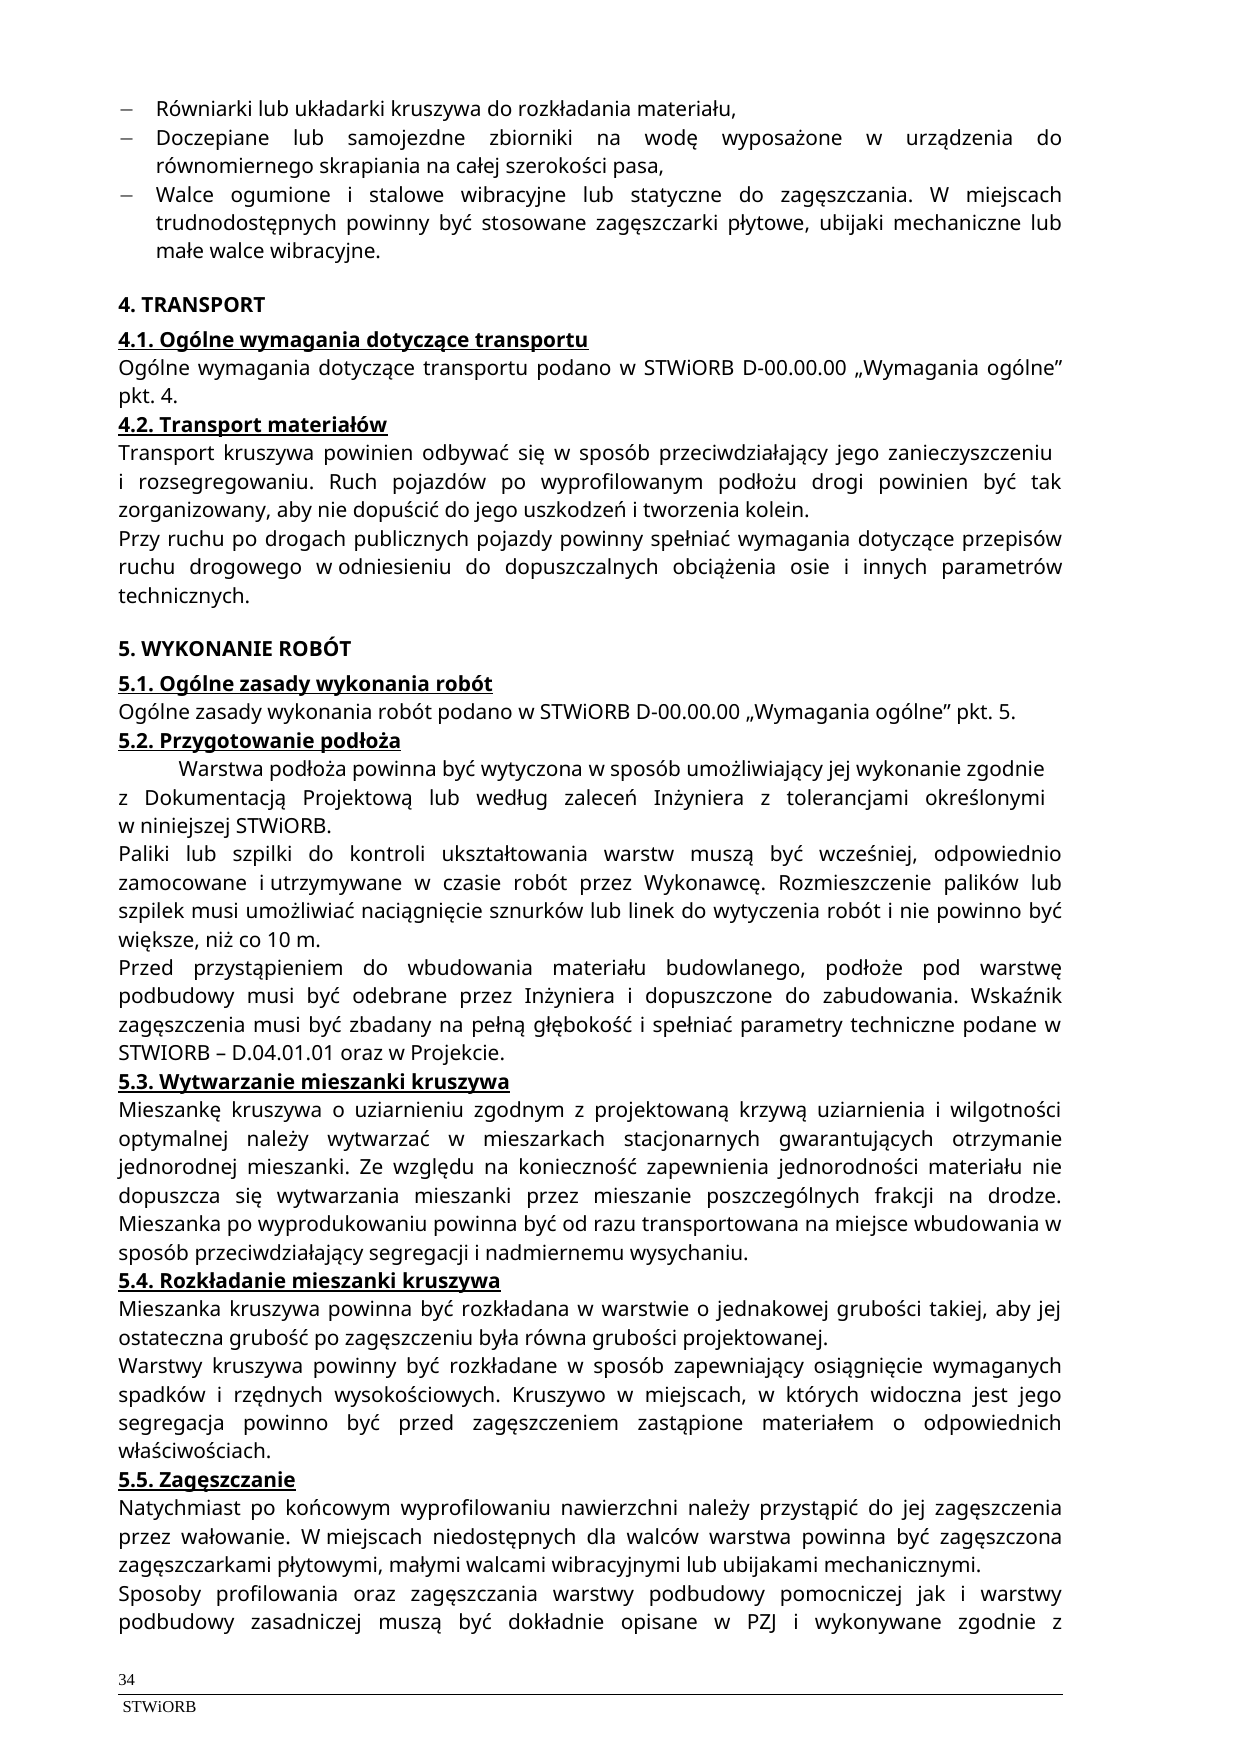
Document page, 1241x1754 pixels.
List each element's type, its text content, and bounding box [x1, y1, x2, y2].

text Paliki lub szpilki do kontroli ukształtowania warstw muszą być wcześniej, odpowiednio zamocowane i utrzymywane w czasie robót przez Wykonawcę. Rozmieszczenie palików lub szpilek musi umożliwiać naciągnięcie sznurków lub linek do wytyczenia robót i nie powinno być większe, niż co 10 m. [118, 839, 1063, 953]
text Przy ruchu po drogach publicznych pojazdy powinny spełniać wymagania dotyczące przepisów ruchu drogowego w odniesieniu do dopuszczalnych obciążenia osie i innych parametrów technicznych. [118, 524, 1063, 609]
text 5.5. Zagęszczanie [118, 1465, 1063, 1493]
text Mieszanka kruszywa powinna być rozkładana w warstwie o jednakowej grubości takiej, aby jej ostateczna grubość po zagęszczeniu była równa grubości projektowanej. [118, 1294, 1063, 1351]
text Ogólne wymagania dotyczące transportu podano w STWiORB D-00.00.00 „Wymagania ogólne” pkt. 4. [118, 353, 1063, 410]
text Natychmiast po końcowym wyprofilowaniu nawierzchni należy przystąpić do jej zagęszczenia przez wałowanie. W miejscach niedostępnych dla walców warstwa powinna być zagęszczona zagęszczarkami płytowymi, małymi walcami wibracyjnymi lub ubijakami mechanicznymi. [118, 1493, 1063, 1579]
list Doczepiane lub samojezdne zbiorniki na wodę wyposażone w urządzenia do równomiernego skrapiania na całej szerokości pasa, [118, 123, 1063, 180]
text Transport kruszywa powinien odbywać się w sposób przeciwdziałający jego zanieczyszczeniu i rozsegregowaniu. Ruch pojazdów po wyprofilowanym podłożu drogi powinien być tak zorganizowany, aby nie dopuścić do jego uszkodzeń i tworzenia kolein. [118, 438, 1063, 524]
list Równiarki lub układarki kruszywa do rozkładania materiału, [118, 94, 1063, 123]
text Mieszankę kruszywa o uziarnieniu zgodnym z projektowaną krzywą uziarnienia i wilgotności optymalnej należy wytwarzać w mieszarkach stacjonarnych gwarantujących otrzymanie jednorodnej mieszanki. Ze względu na konieczność zapewnienia jednorodności materiału nie dopuszcza się wytwarzania mieszanki przez mieszanie poszczególnych frakcji na drodze. Mieszanka po wyprodukowaniu powinna być od razu transportowana na miejsce wbudowania w sposób przeciwdziałający segregacji i nadmiernemu wysychaniu. [118, 1095, 1063, 1266]
text 5.1. Ogólne zasady wykonania robót [118, 669, 1063, 697]
text 5.3. Wytwarzanie mieszanki kruszywa [118, 1067, 1063, 1095]
text 5. WYKONANIE ROBÓT [118, 634, 1063, 663]
text 5.2. Przygotowanie podłoża [118, 726, 1063, 754]
text 5.4. Rozkładanie mieszanki kruszywa [118, 1266, 1063, 1294]
text Przed przystąpieniem do wbudowania materiału budowlanego, podłoże pod warstwę podbudowy musi być odebrane przez Inżyniera i dopuszczone do zabudowania. Wskaźnik zagęszczenia musi być zbadany na pełną głębokość i spełniać parametry techniczne podane w STWIORB – D.04.01.01 oraz w Projekcie. [118, 953, 1063, 1067]
text Warstwa podłoża powinna być wytyczona w sposób umożliwiający jej wykonanie zgodnie z Dokumentacją Projektową lub według zaleceń Inżyniera z tolerancjami określonymi w niniejszej STWiORB. [118, 754, 1063, 839]
text Warstwy kruszywa powinny być rozkładane w sposób zapewniający osiągnięcie wymaganych spadków i rzędnych wysokościowych. Kruszywo w miejscach, w których widoczna jest jego segregacja powinno być przed zagęszczeniem zastąpione materiałem o odpowiednich właściwościach. [118, 1351, 1063, 1465]
list Walce ogumione i stalowe wibracyjne lub statyczne do zagęszczania. W miejscach trudnodostępnych powinny być stosowane zagęszczarki płytowe, ubijaki mechaniczne lub małe walce wibracyjne. [118, 180, 1063, 265]
text 4.2. Transport materiałów [118, 410, 1063, 438]
text Ogólne zasady wykonania robót podano w STWiORB D-00.00.00 „Wymagania ogólne” pkt. 5. [118, 697, 1063, 726]
text 4. TRANSPORT [118, 290, 1063, 318]
text 4.1. Ogólne wymagania dotyczące transportu [118, 325, 1063, 353]
